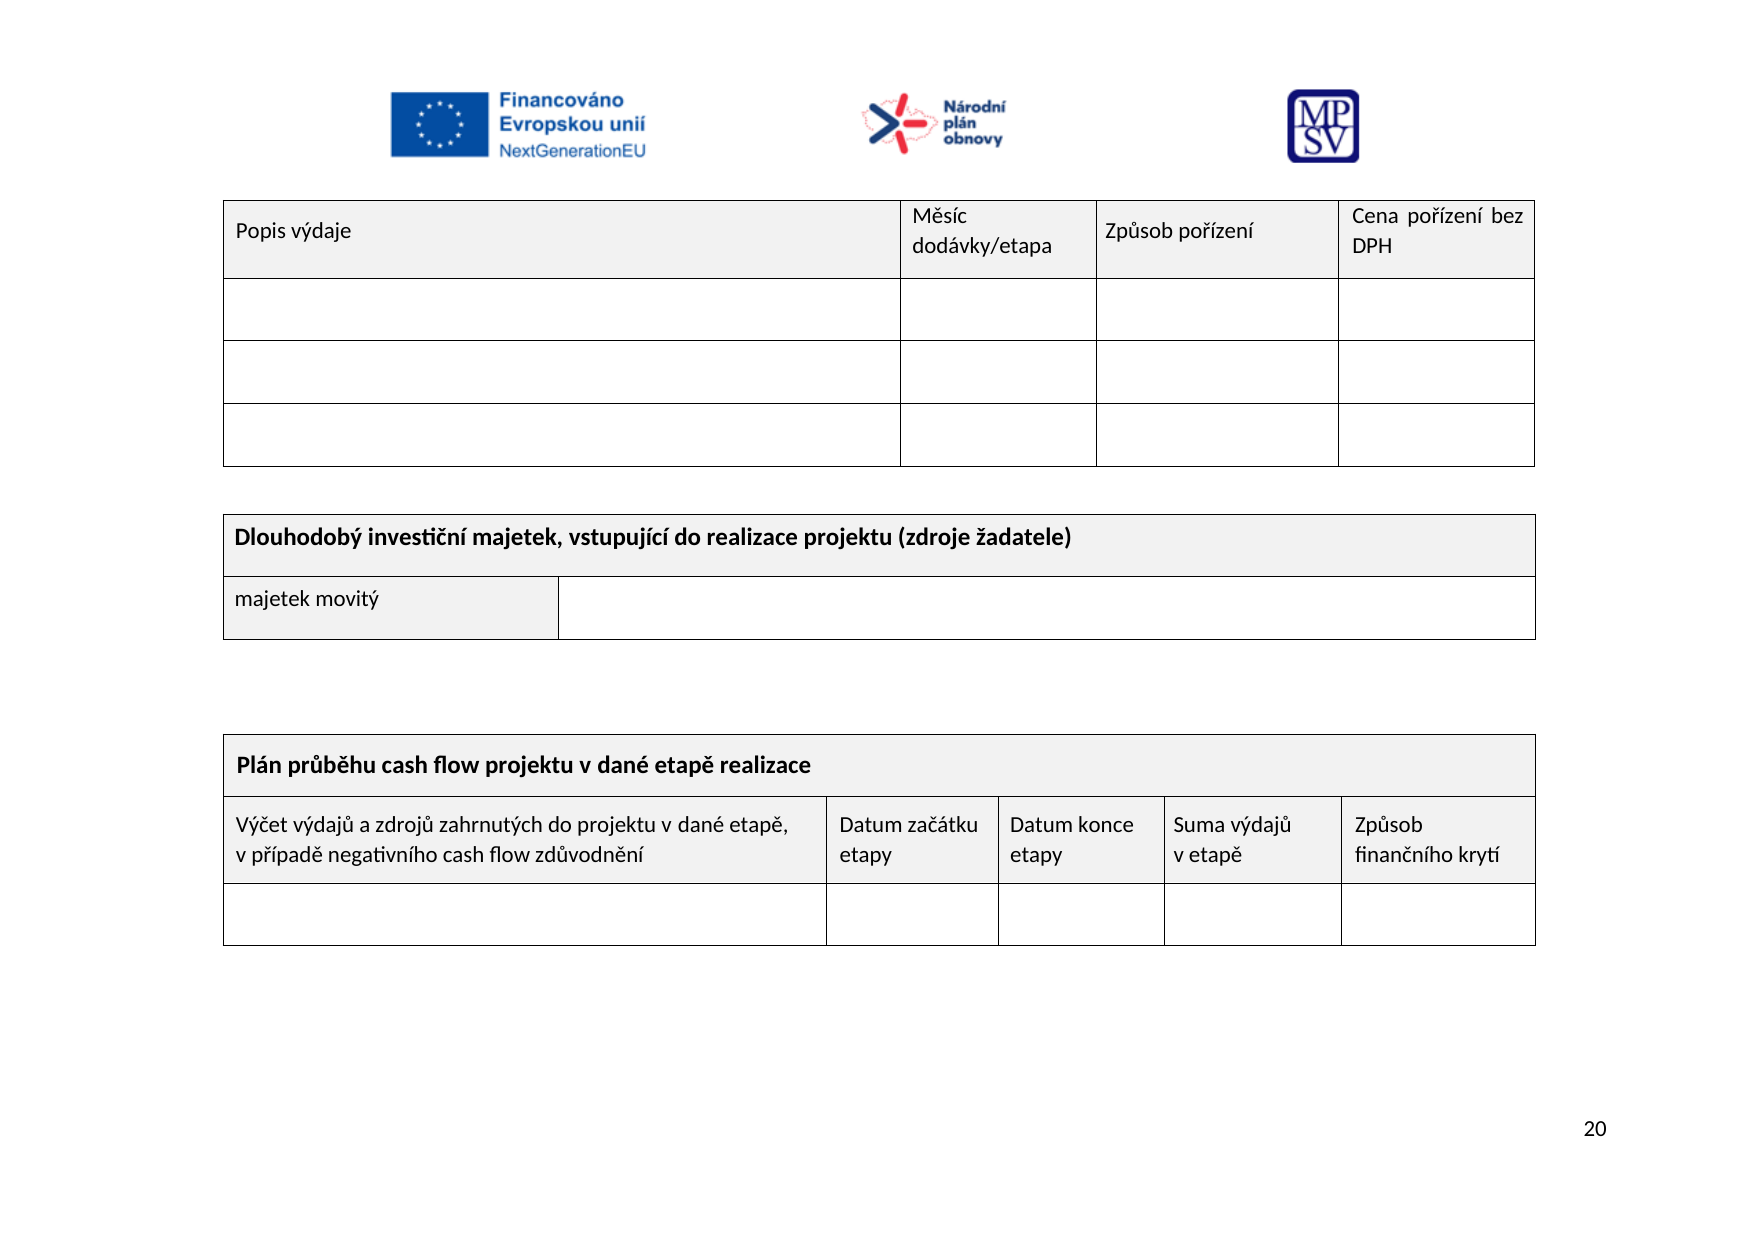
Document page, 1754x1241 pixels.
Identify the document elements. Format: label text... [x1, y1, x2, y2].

table_cell [1097, 341, 1338, 403]
table_cell Popis výdaje [224, 201, 900, 278]
table_cell Suma výdajů v etapě [1165, 797, 1341, 882]
table_cell [224, 404, 900, 466]
table_cell [999, 884, 1164, 945]
table_cell [901, 404, 1096, 466]
table_cell majetek movitý [224, 577, 558, 639]
table_header Plán průběhu cash flow projektu v dané etapě realizace [224, 735, 1535, 796]
table_header Dlouhodobý investiční majetek, vstupující do realizace projektu (zdroje žadatele) [224, 515, 1535, 576]
table_cell Datum začátku etapy [827, 797, 998, 882]
table_cell Měsíc dodávky/etapa [901, 201, 1096, 278]
table_cell [901, 341, 1096, 403]
table_cell Cena pořízení bez DPH [1339, 201, 1534, 278]
table_cell [827, 884, 998, 945]
table_cell [1097, 404, 1338, 466]
table_cell [559, 577, 1535, 639]
table_cell Způsob pořízení [1097, 201, 1338, 278]
table_cell [1097, 279, 1338, 340]
table_cell [224, 341, 900, 403]
table_cell [901, 279, 1096, 340]
table_cell Výčet výdajů a zdrojů zahrnutých do projektu v dané etapě, v případě negativního cash flow zdůvodnění [224, 797, 826, 882]
table_cell [1339, 279, 1534, 340]
table_cell [1165, 884, 1341, 945]
table_cell Způsob finančního krytí [1342, 797, 1535, 882]
table_cell [224, 279, 900, 340]
picture [381, 73, 1373, 181]
table_cell [1339, 404, 1534, 466]
table_cell [1342, 884, 1535, 945]
table_cell [224, 884, 826, 945]
table_cell Datum konce etapy [999, 797, 1164, 882]
table_cell [1339, 341, 1534, 403]
